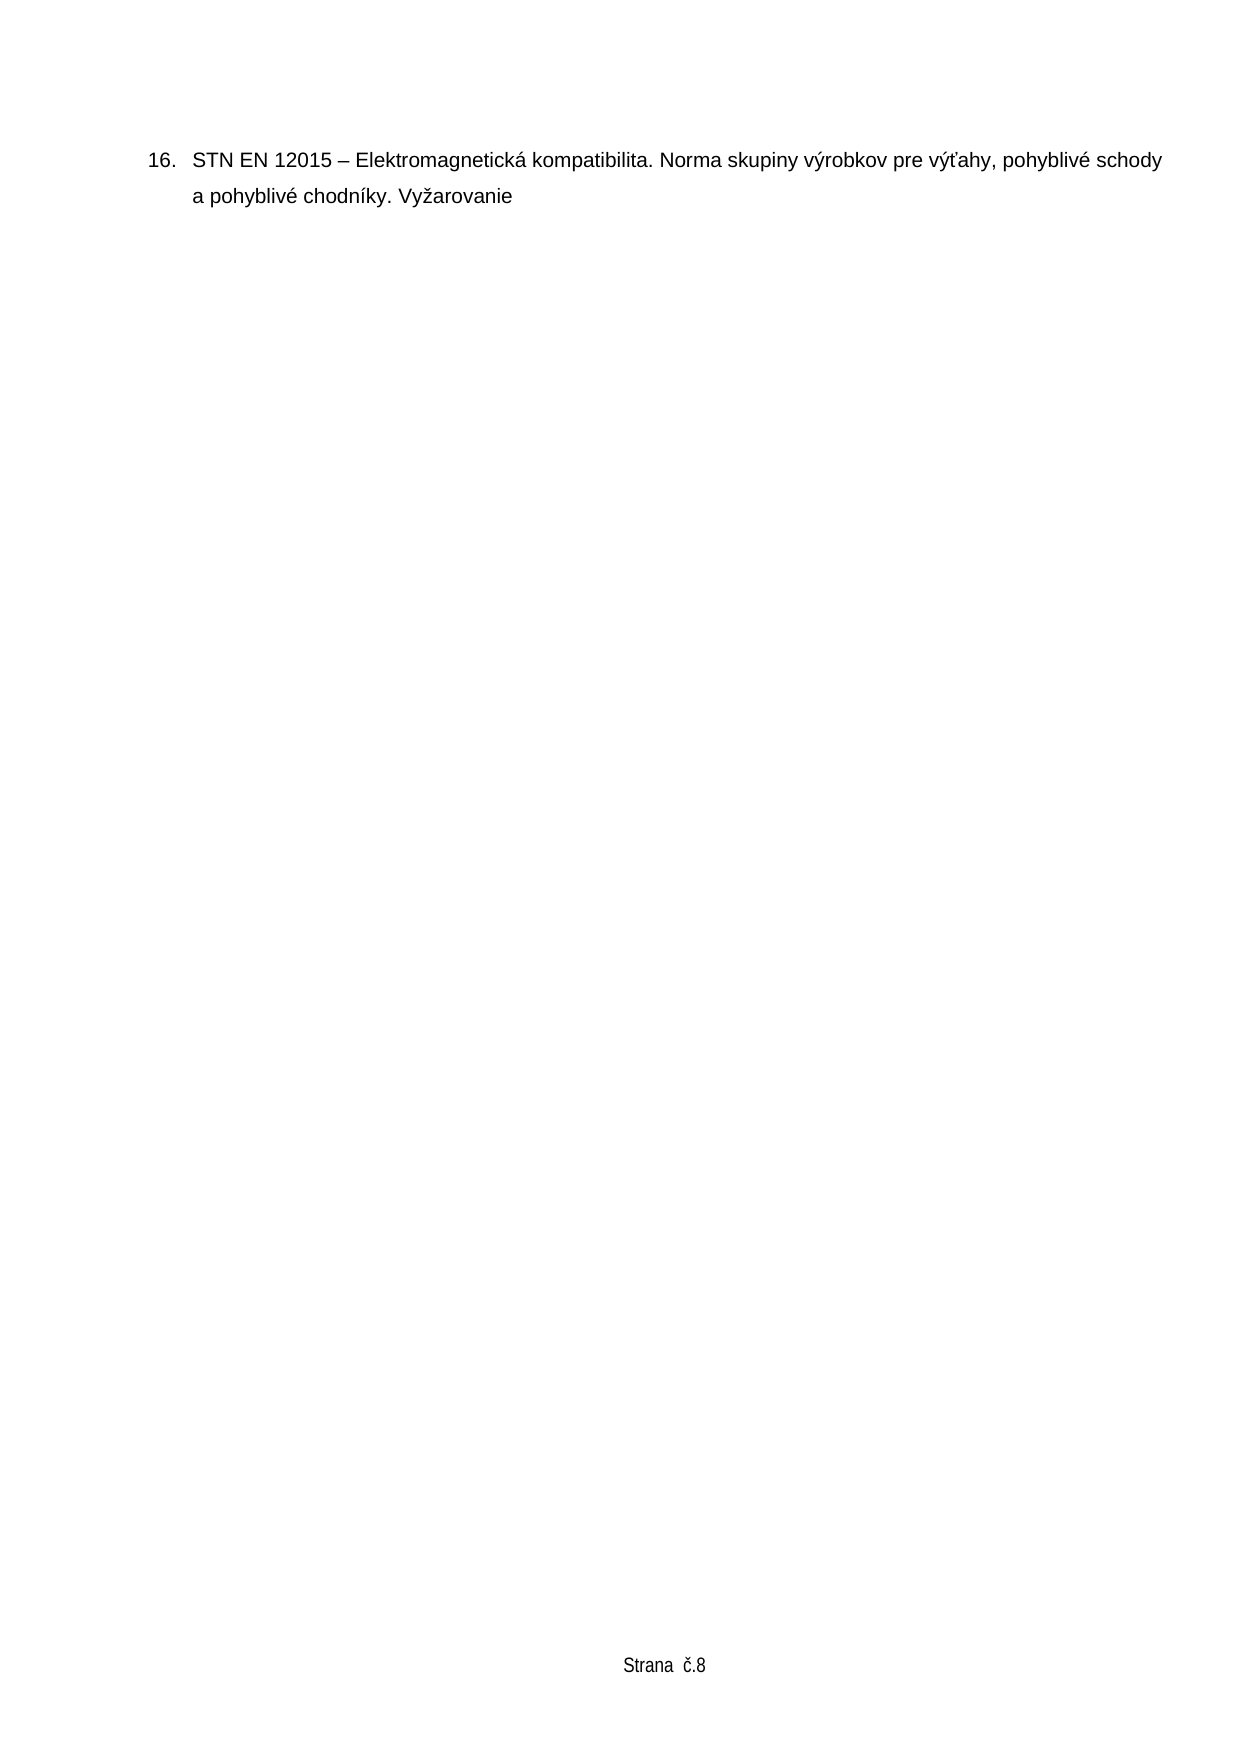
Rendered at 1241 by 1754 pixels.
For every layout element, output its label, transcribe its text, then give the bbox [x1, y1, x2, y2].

list STN EN 12015 – Elektromagnetická kompatibilita. Norma skupiny výrobkov pre výťahy, pohyblivé schody a pohyblivé chodníky. Vyžarovanie [148, 148, 1181, 208]
